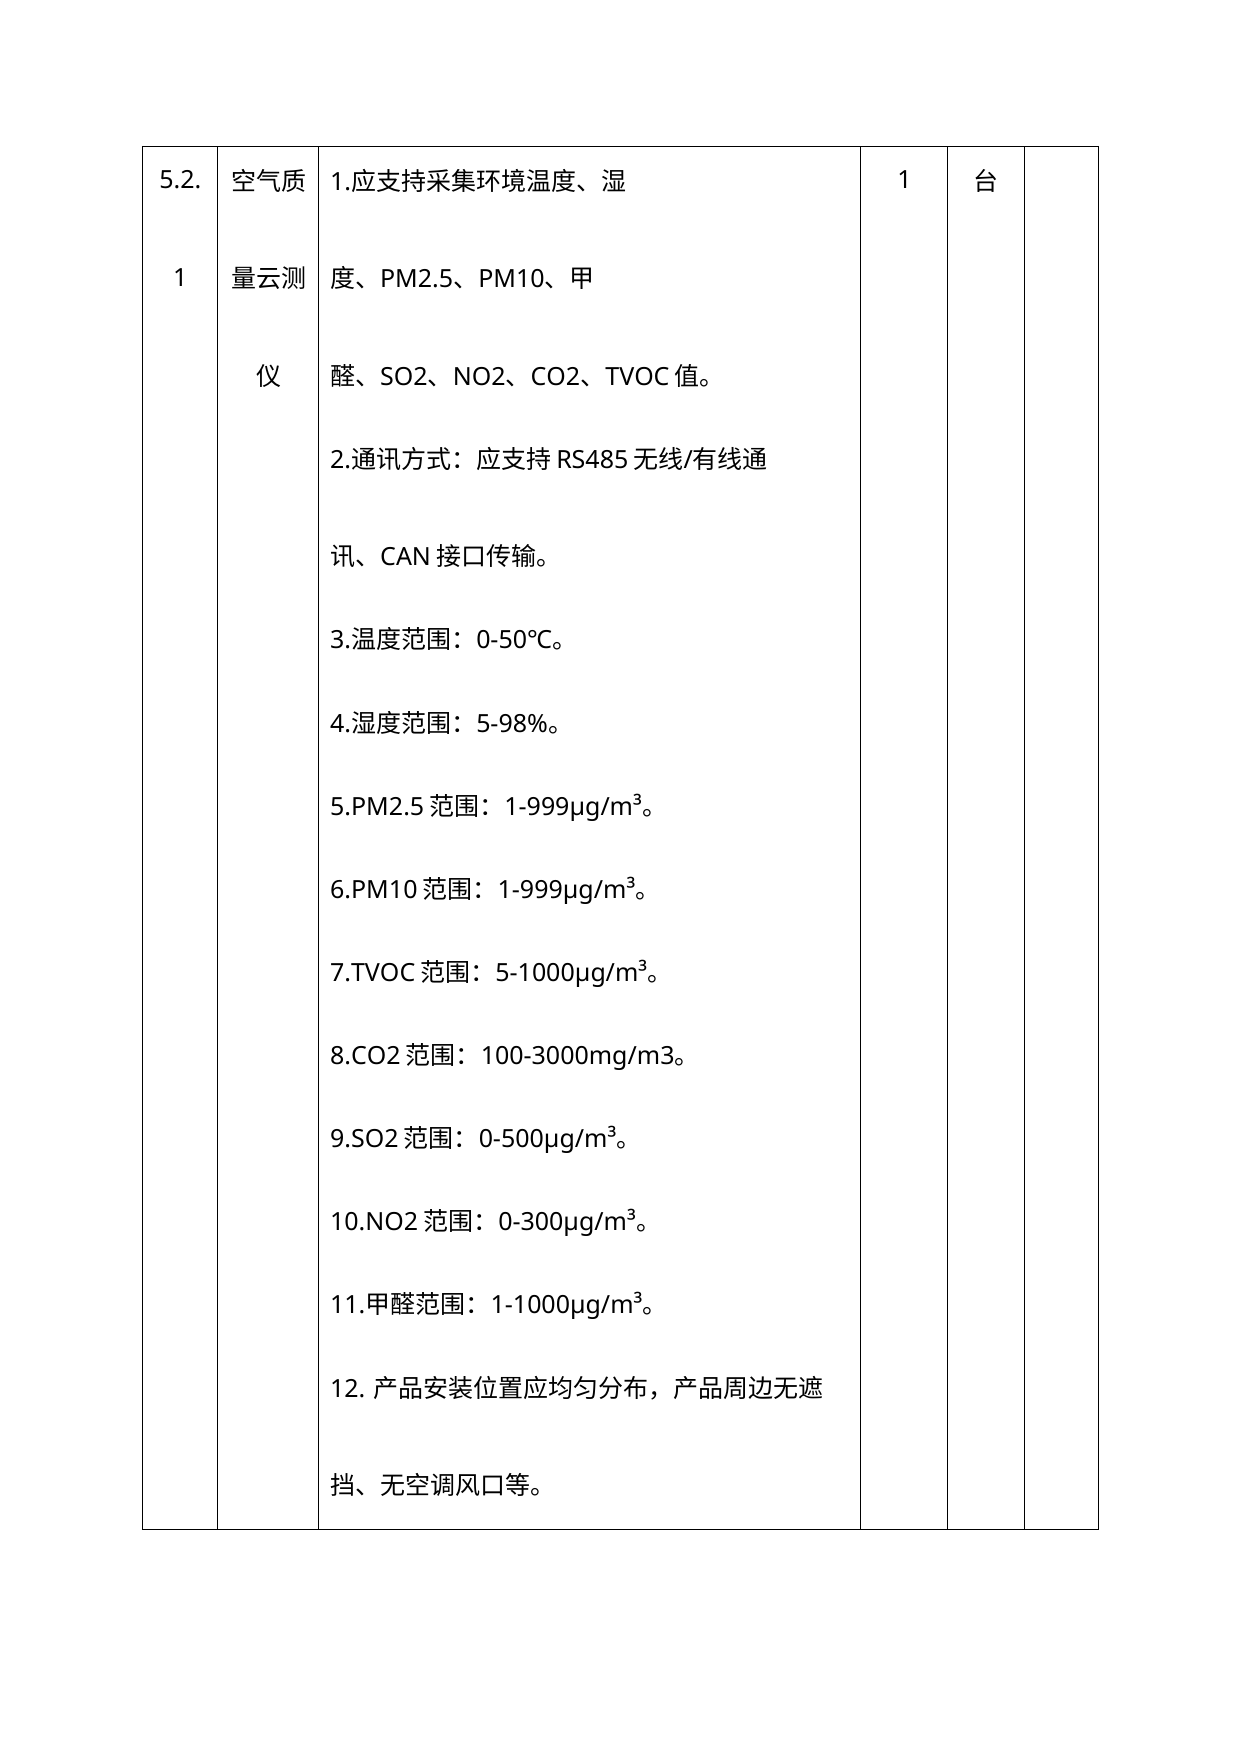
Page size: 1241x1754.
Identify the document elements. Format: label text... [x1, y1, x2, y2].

table_cell [1025, 147, 1098, 1529]
table_cell 空气质量云测仪 [218, 147, 318, 1529]
table_cell 台 [948, 147, 1024, 1529]
table_cell 1 [861, 147, 947, 1529]
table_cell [319, 147, 860, 1529]
table_cell 5.2.1 [143, 147, 217, 1529]
